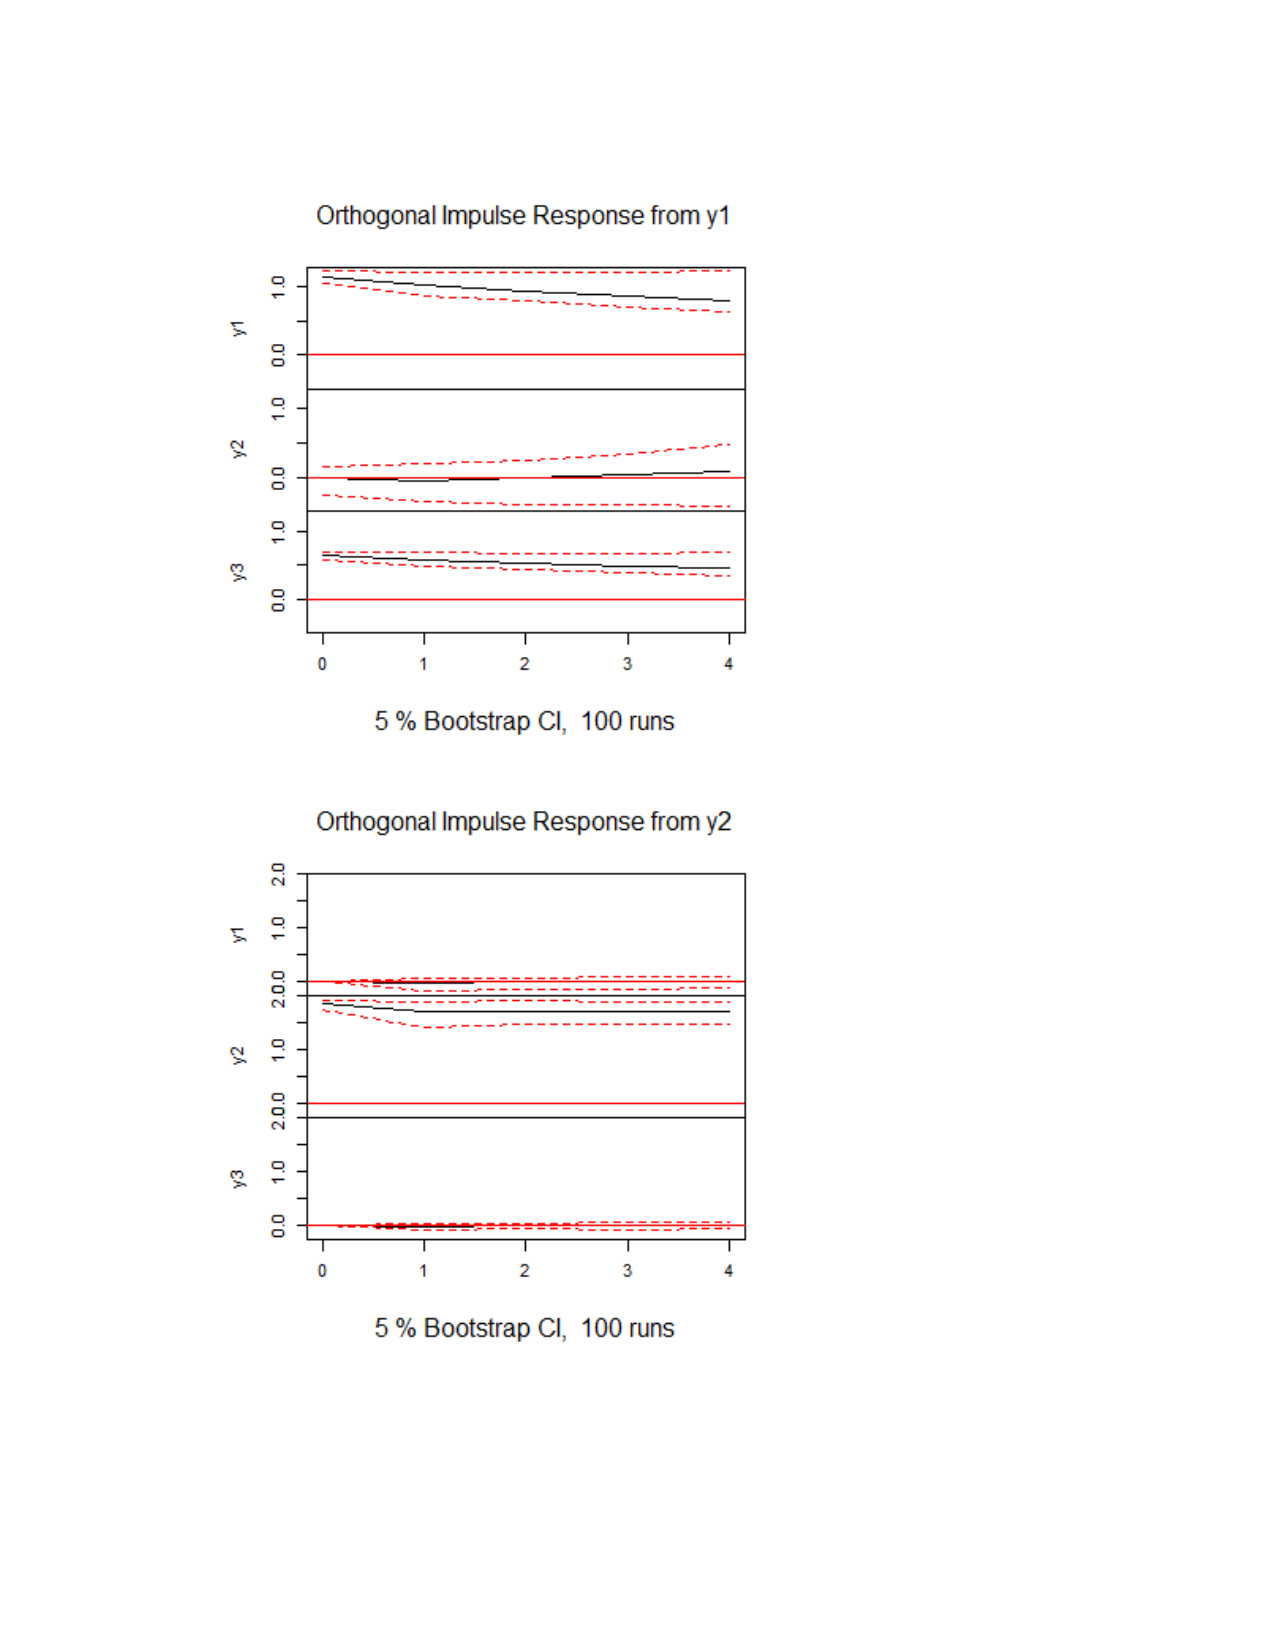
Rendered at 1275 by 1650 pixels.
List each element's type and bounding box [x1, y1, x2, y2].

picture [147, 147, 906, 1361]
